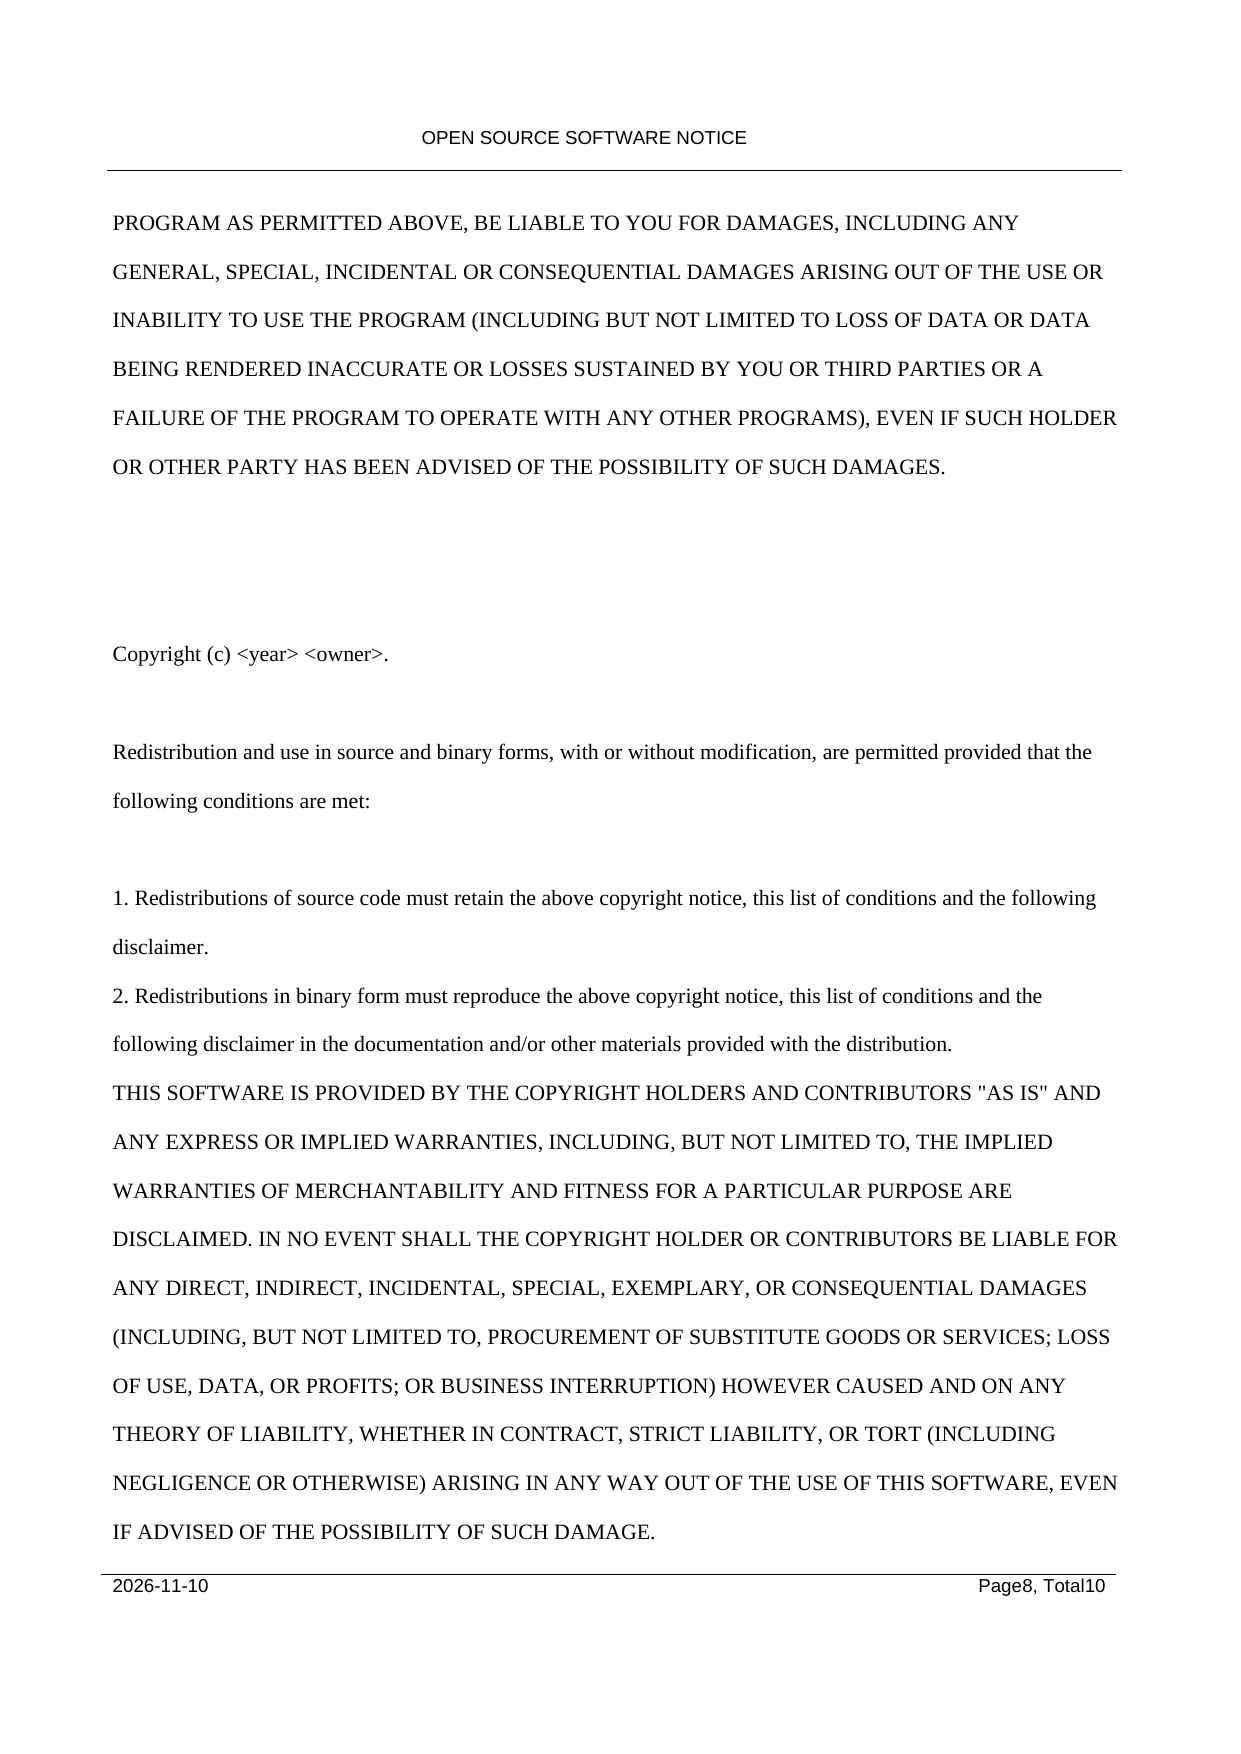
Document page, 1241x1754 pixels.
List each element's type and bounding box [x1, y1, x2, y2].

text [112, 540, 1128, 1548]
text [112, 206, 1128, 483]
